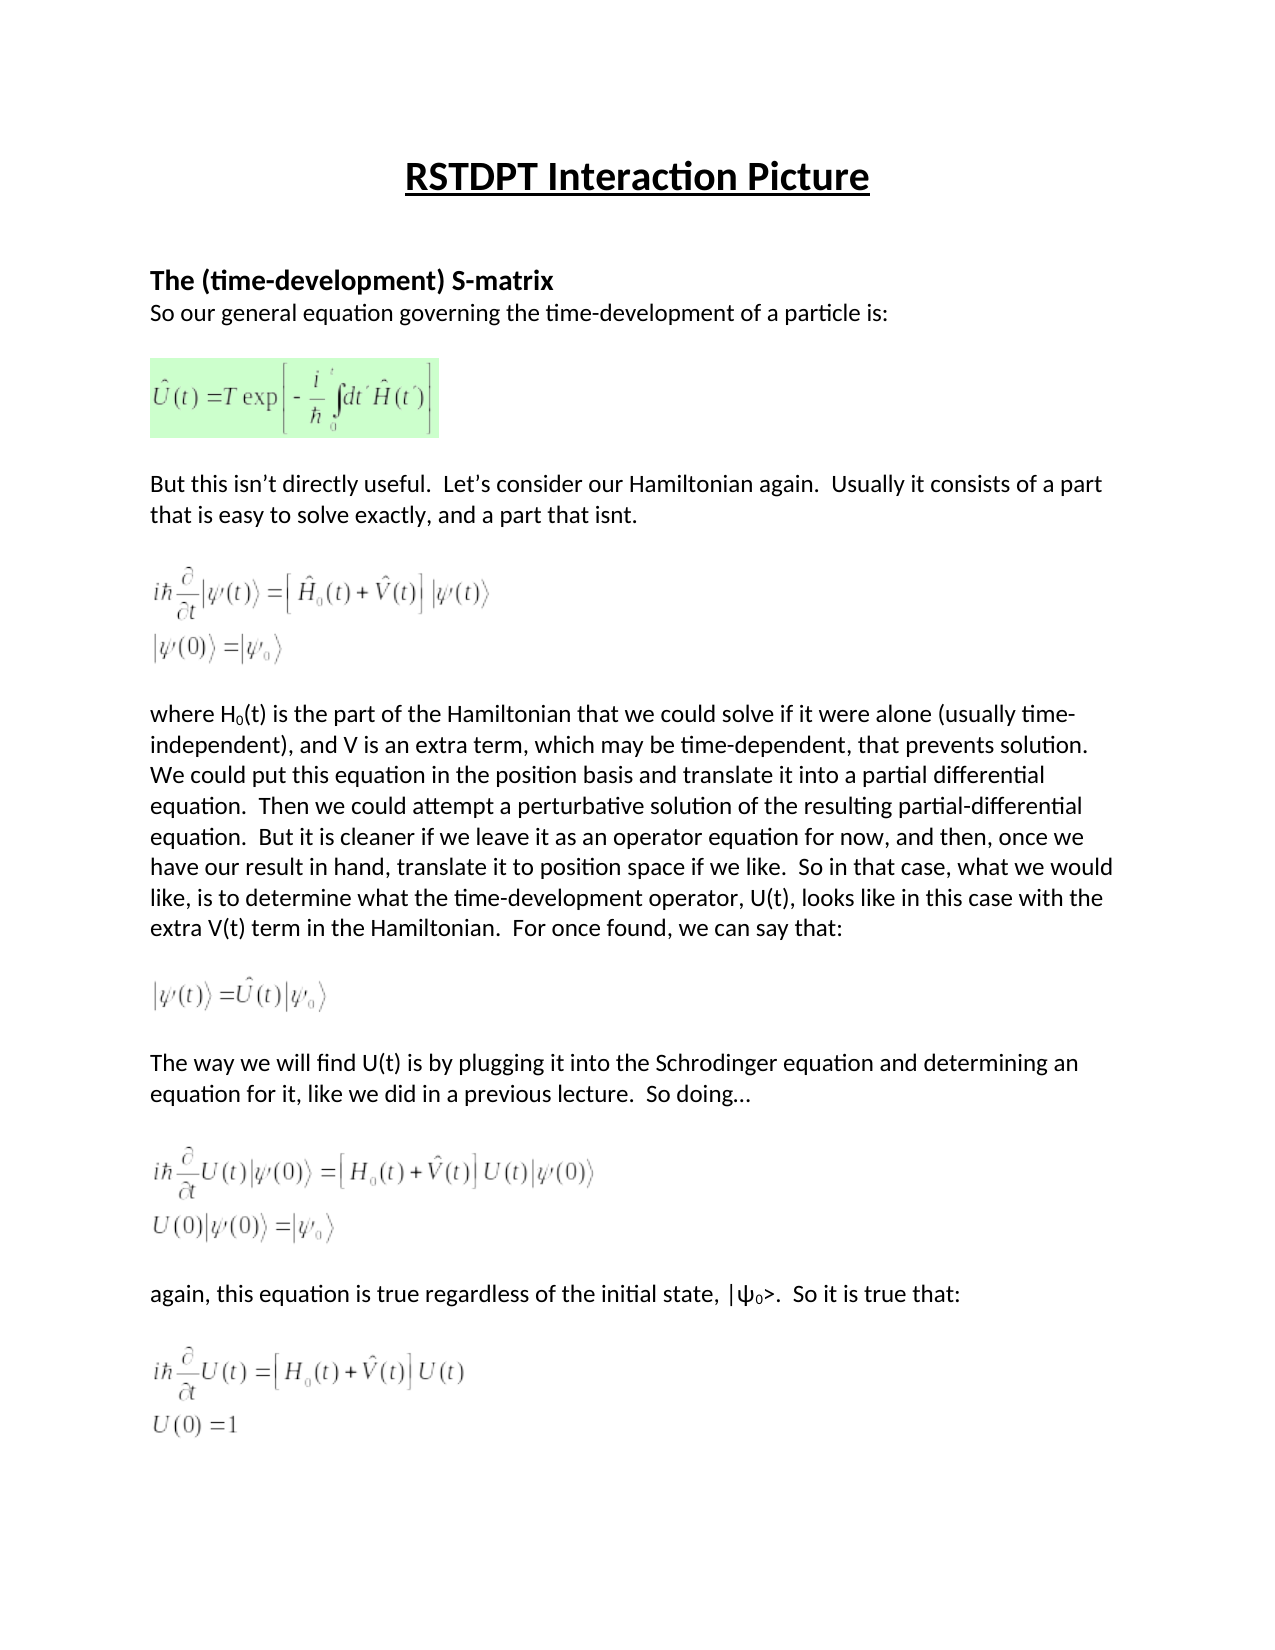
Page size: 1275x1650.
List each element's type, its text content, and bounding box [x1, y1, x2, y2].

text where H0(t) is the part of the Hamiltonian that we could solve if it were alone (usually time-independent), and V is an extra term, which may be time-dependent, that prevents solution. We could put this equation in the position basis and translate it into a partial differential equation. Then we could attempt a perturbative solution of the resulting partial-differential equation. But it is cleaner if we leave it as an operator equation for now, and then, once we have our result in hand, translate it to position space if we like. So in that case, what we would like, is to determine what the time-development operator, U(t), looks like in this case with the extra V(t) term in the Hamiltonian. For once found, we can say that: [150, 699, 1125, 943]
text The way we will find U(t) is by plugging it into the Schrodinger equation and determining an equation for it, like we did in a previous lecture. So doing… [150, 1048, 1125, 1109]
text The (time-development) S-matrix [150, 262, 1125, 297]
text So our general equation governing the time-development of a particle is: [150, 297, 1125, 328]
text But this isn’t directly useful. Let’s consider our Hamiltonian again. Usually it consists of a part that is easy to solve exactly, and a part that isnt. [150, 468, 1125, 529]
text again, this equation is true regardless of the initial state, |ψ0>. So it is true that: [150, 1278, 1125, 1308]
text RSTDPT Interaction Picture [150, 150, 1125, 201]
